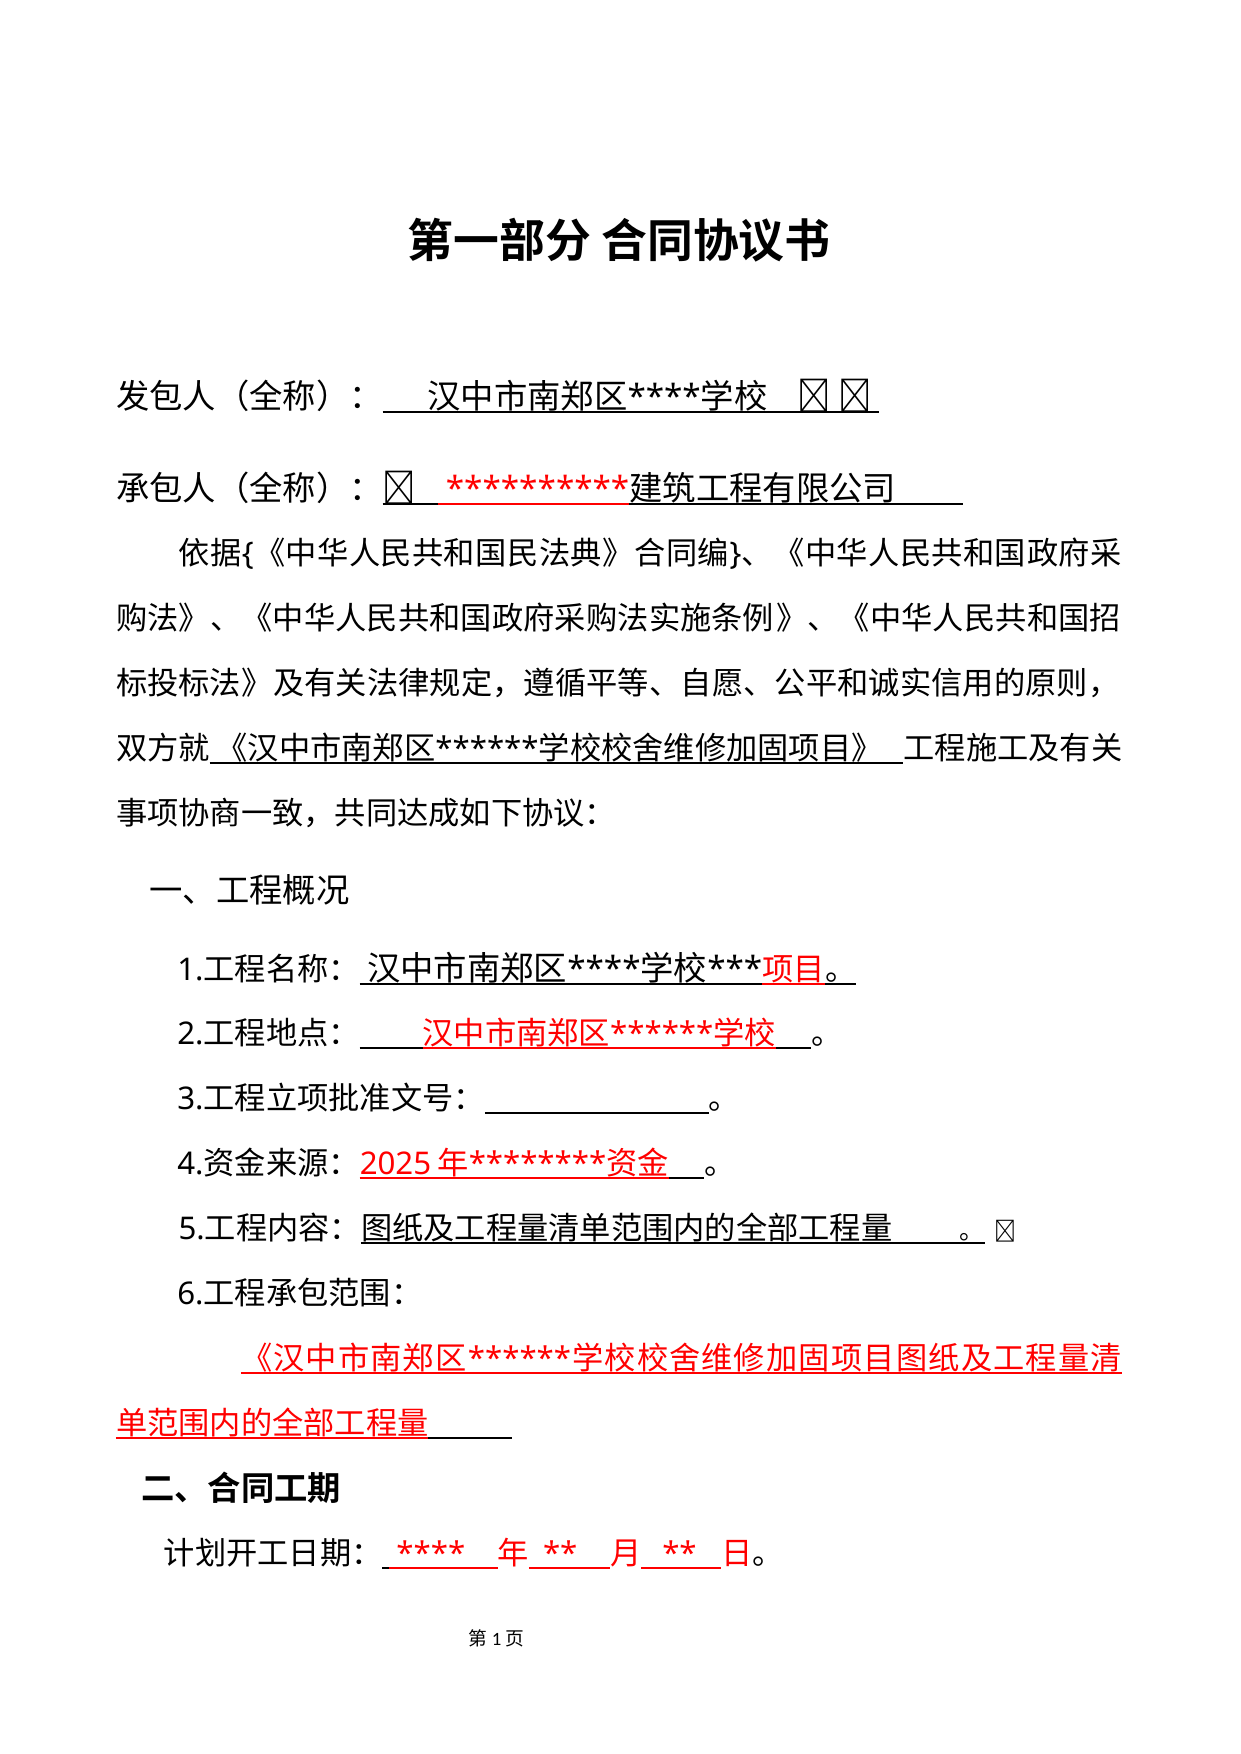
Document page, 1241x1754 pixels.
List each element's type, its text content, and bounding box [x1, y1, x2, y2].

text 5.工程内容：图纸及工程量清单范围内的全部工程量 。  [116, 1193, 1122, 1258]
text 6.工程承包范围： [116, 1258, 1122, 1323]
text 1.工程名称： 汉中市南郑区****学校***项目。 [116, 933, 1122, 998]
subtitle 第一部分 合同协议书 [116, 189, 1122, 287]
text 《汉中市南郑区******学校校舍维修加固项目图纸及工程量清单范围内的全部工程量 [116, 1323, 1122, 1453]
text 承包人（全称）： **********建筑工程有限公司 [116, 453, 1122, 518]
text 依据{《中华人民共和国民法典》合同编}、《中华人民共和国政府采购法》、《中华人民共和国政府采购法实施条例》、《中华人民共和国招标投标法》及有关法律规定，遵循平等、自愿、公平和诚实信用的原则，双方就 《汉中市南郑区******学校校舍维修加固项目》 工程施工及有关事项协商一致，共同达成如下协议： [116, 518, 1122, 843]
text 4.资金来源：2025年********资金 。 [116, 1128, 1122, 1193]
text 2.工程地点： 汉中市南郑区******学校 。 [116, 998, 1122, 1063]
text 二、合同工期 [116, 1453, 1122, 1518]
text 3.工程立项批准文号： 。 [116, 1063, 1122, 1128]
subtitle 发包人（全称）： 汉中市南郑区****学校   [116, 361, 1122, 426]
subtitle 一、工程概况 [116, 856, 1122, 921]
text 计划开工日期： **** 年 ** 月 ** 日。 [116, 1518, 1122, 1583]
